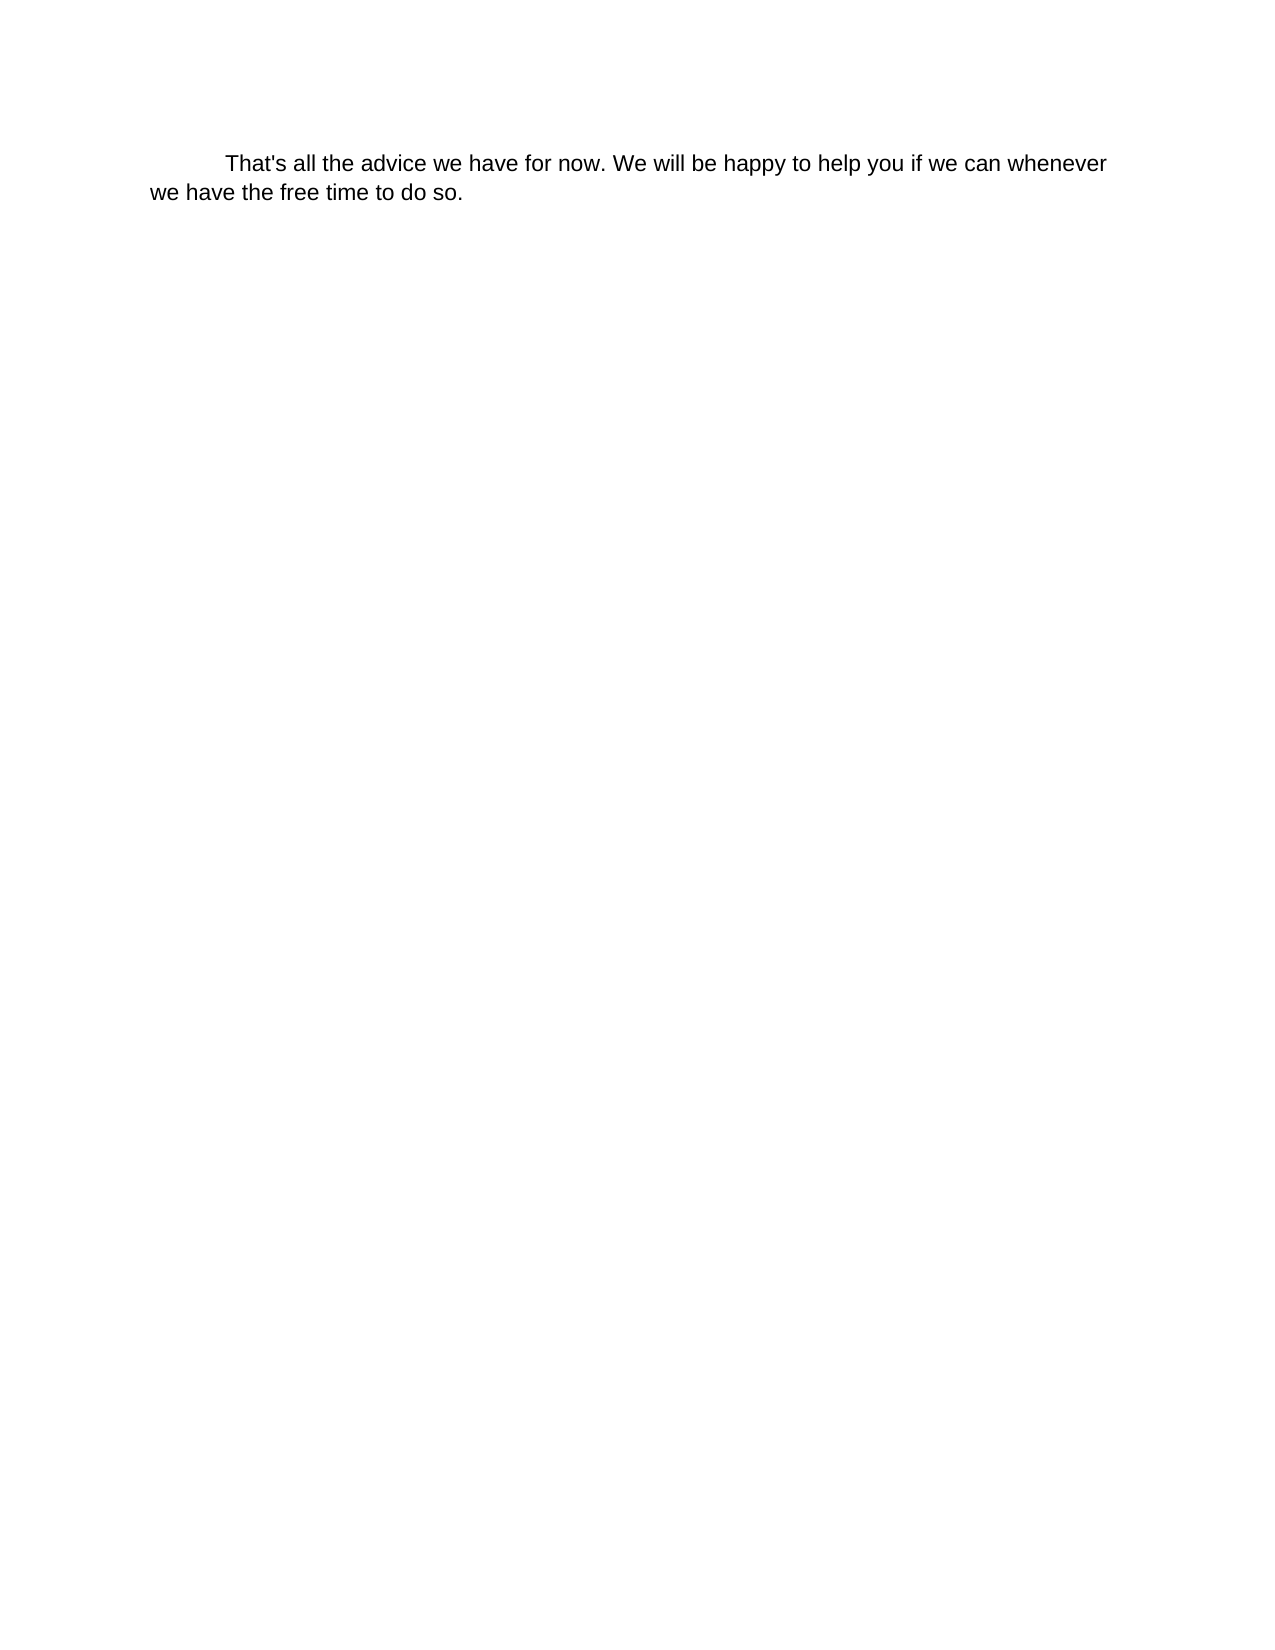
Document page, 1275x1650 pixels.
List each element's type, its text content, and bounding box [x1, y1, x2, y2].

text That's all the advice we have for now. We will be happy to help you if we can whenever we have the free time to do so. [150, 150, 1125, 205]
